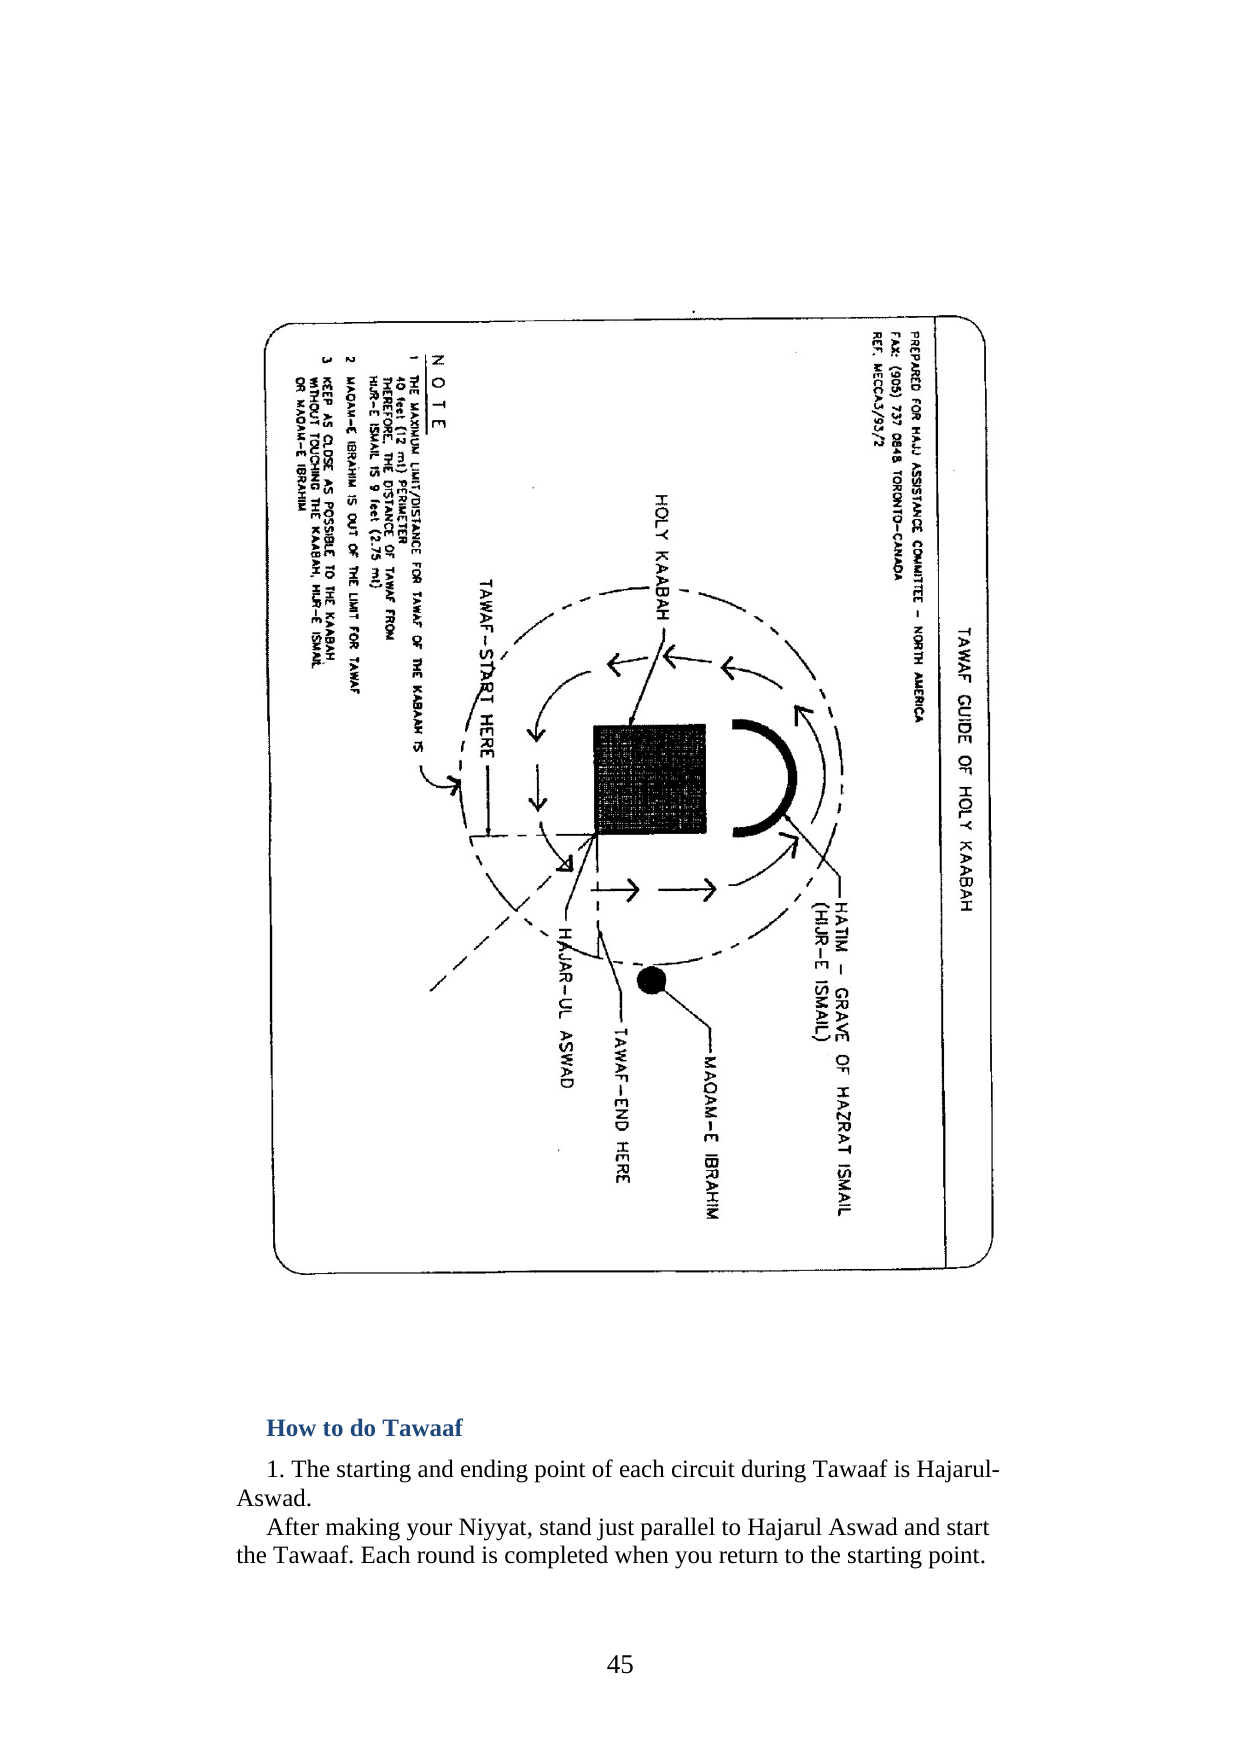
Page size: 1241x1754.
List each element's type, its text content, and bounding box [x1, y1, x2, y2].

text After making your Niyyat, stand just parallel to Hajarul Aswad and start the Tawaaf. Each round is completed when you return to the starting point. [236, 1512, 1004, 1569]
picture [236, 284, 1004, 1347]
subtitle How to do Tawaaf [236, 1413, 1004, 1442]
text 1. The starting and ending point of each circuit during Tawaaf is Hajarul-Aswad. [236, 1454, 1004, 1512]
